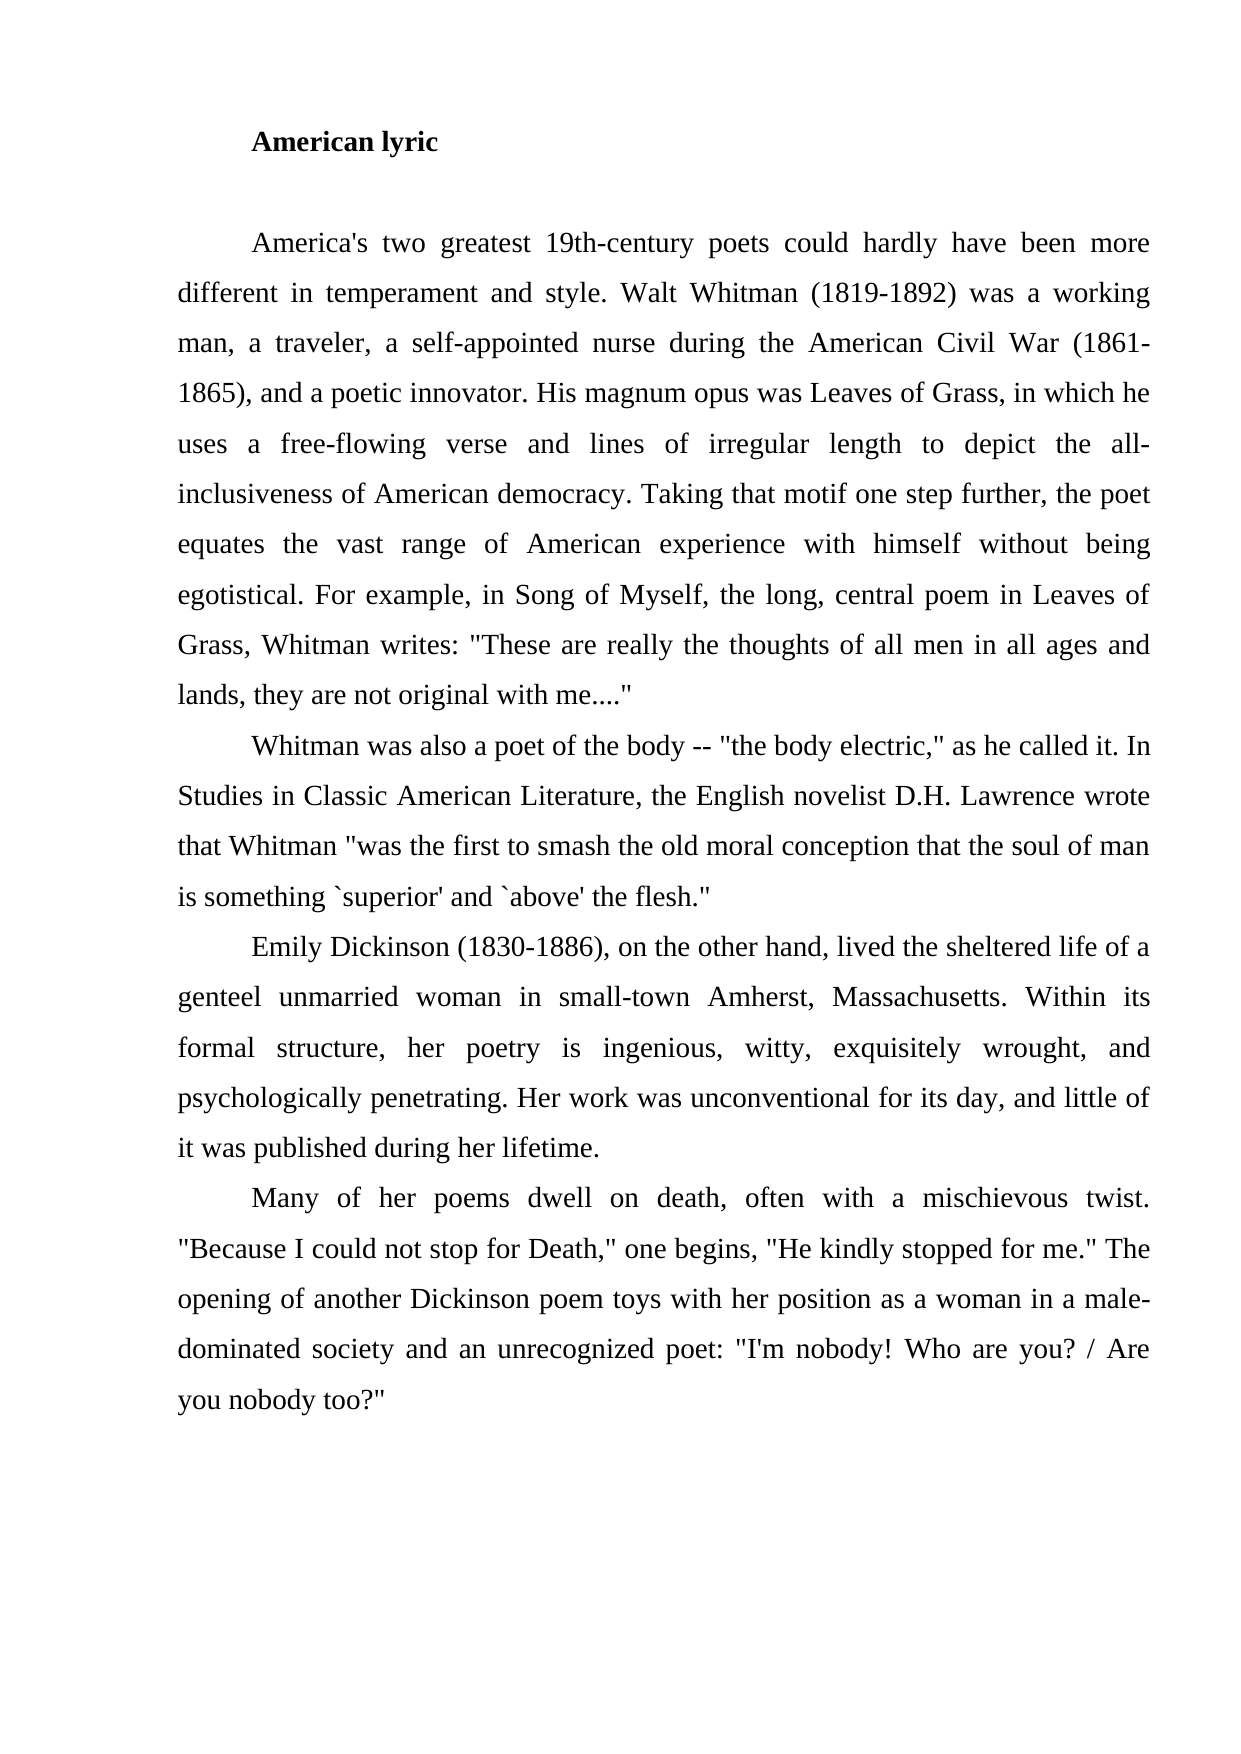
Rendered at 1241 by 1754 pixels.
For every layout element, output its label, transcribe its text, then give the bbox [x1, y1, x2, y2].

text American lyric [177, 124, 1152, 158]
text Whitman was also a poet of the body -- "the body electric," as he called it. In Studies in Classic American Literature, the English novelist D.H. Lawrence wrote that Whitman "was the first to smash the old moral conception that the soul of man is something `superior' and `above' the flesh." [177, 728, 1152, 912]
text Emily Dickinson (1830-1886), on the other hand, lived the sheltered life of a genteel unmarried woman in small-town Amherst, Massachusetts. Within its formal structure, her poetry is ingenious, witty, exquisitely wrought, and psychologically penetrating. Her work was unconventional for its day, and little of it was published during her lifetime. [177, 929, 1152, 1164]
text Many of her poems dwell on death, often with a mischievous twist. "Because I could not stop for Death," one begins, "He kindly stopped for me." The opening of another Dickinson poem toys with her position as a woman in a male-dominated society and an unrecognized poet: "I'm nobody! Who are you? / Are you nobody too?" [177, 1181, 1152, 1415]
text America's two greatest 19th-century poets could hardly have been more different in temperament and style. Walt Whitman (1819-1892) was a working man, a traveler, a self-appointed nurse during the American Civil War (1861-1865), and a poetic innovator. His magnum opus was Leaves of Grass, in which he uses a free-flowing verse and lines of irregular length to depict the all-inclusiveness of American democracy. Taking that motif one step further, the poet equates the vast range of American experience with himself without being egotistical. For example, in Song of Myself, the long, central poem in Leaves of Grass, Whitman writes: "These are really the thoughts of all men in all ages and lands, they are not original with me...." [177, 225, 1152, 711]
